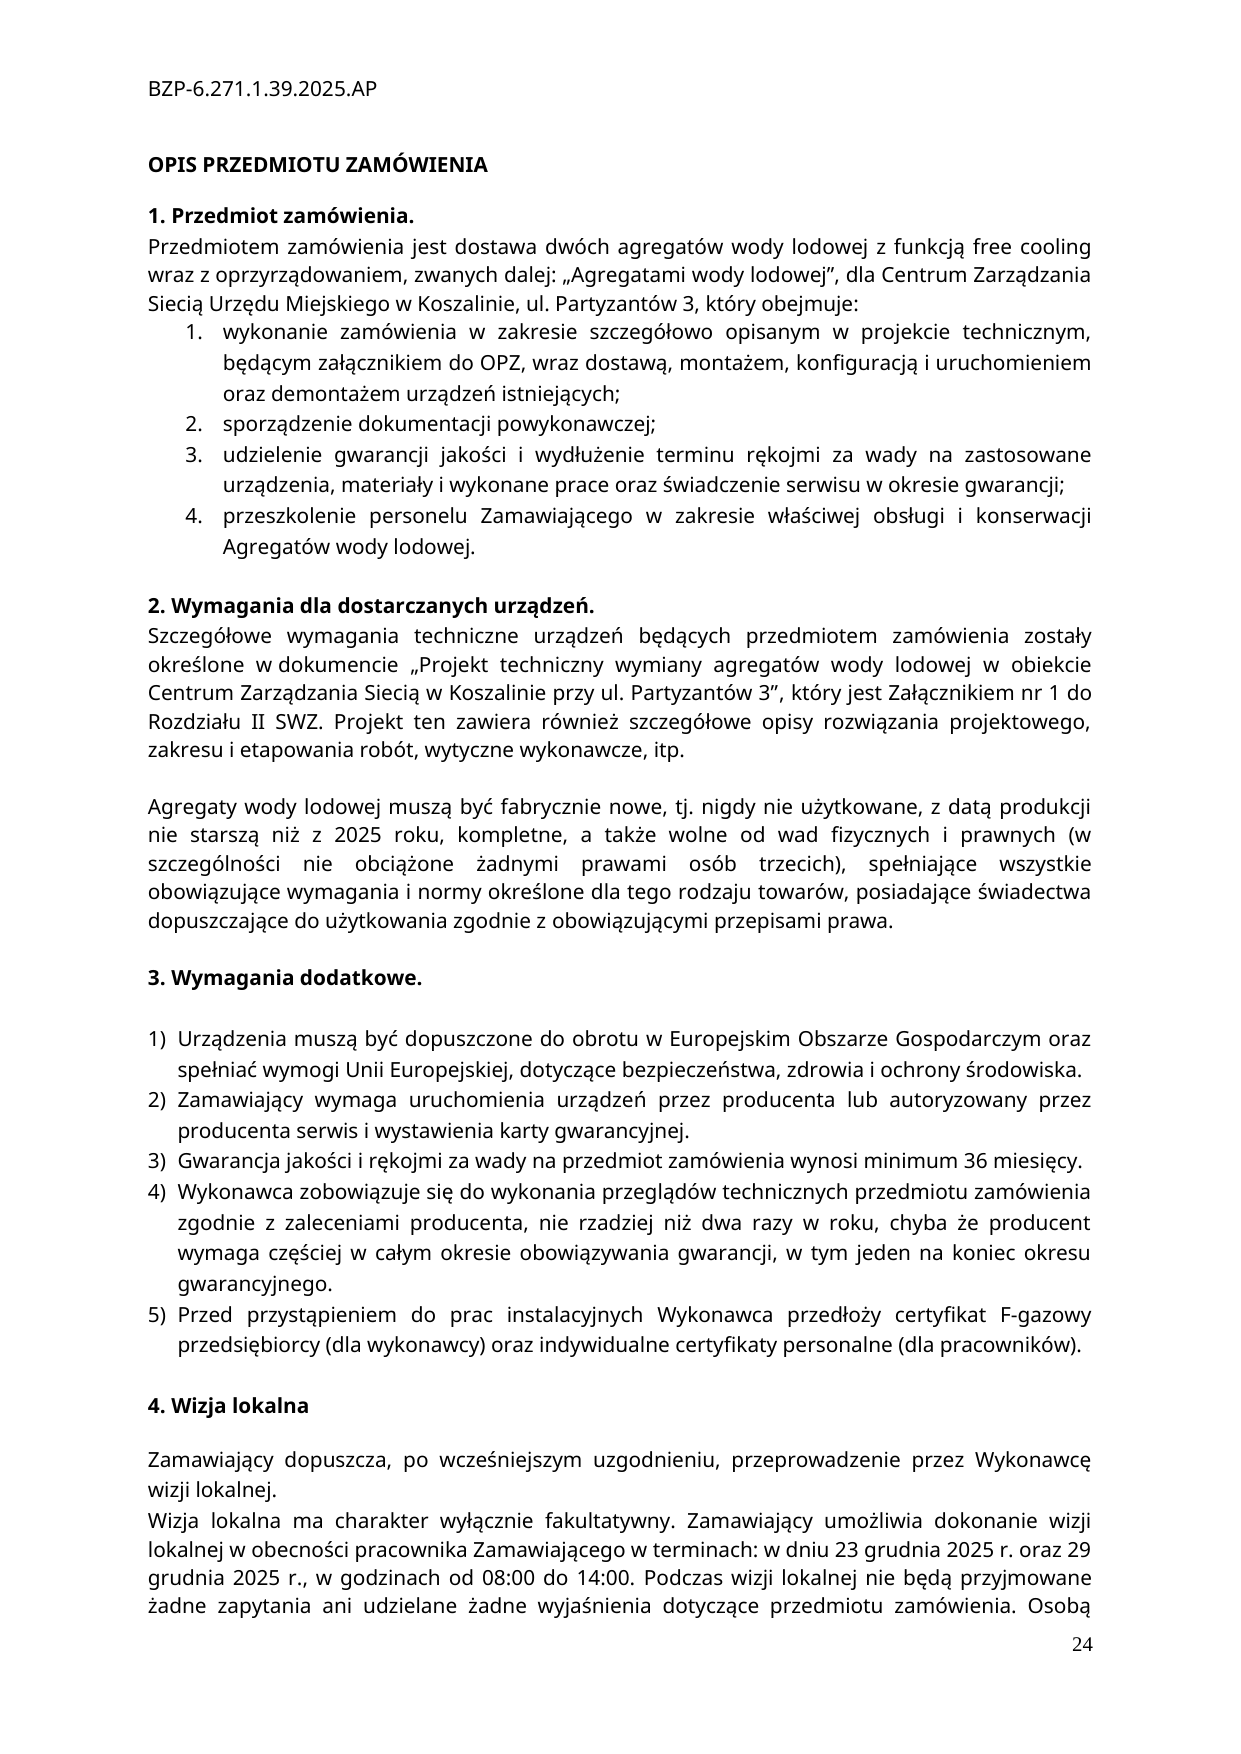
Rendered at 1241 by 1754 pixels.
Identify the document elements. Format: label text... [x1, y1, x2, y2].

text Zamawiający dopuszcza, po wcześniejszym uzgodnieniu, przeprowadzenie przez Wykonawcę wizji lokalnej. [148, 1445, 1092, 1504]
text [148, 1506, 1092, 1620]
list udzielenie gwarancji jakości i wydłużenie terminu rękojmi za wady na zastosowane urządzenia, materiały i wykonane prace oraz świadczenie serwisu w okresie gwarancji; [185, 440, 1092, 499]
list Gwarancja jakości i rękojmi za wady na przedmiot zamówienia wynosi minimum 36 miesięcy. [148, 1147, 1092, 1175]
list wykonanie zamówienia w zakresie szczegółowo opisanym w projekcie technicznym, będącym załącznikiem do OPZ, wraz dostawą, montażem, konfiguracją i uruchomieniem oraz demontażem urządzeń istniejących; [185, 317, 1092, 407]
list Wymagania dodatkowe. [148, 963, 1092, 991]
text OPIS PRZEDMIOTU ZAMÓWIENIA [148, 150, 1092, 179]
list Wymagania dla dostarczanych urządzeń. [148, 591, 1092, 619]
text Agregaty wody lodowej muszą być fabrycznie nowe, tj. nigdy nie użytkowane, z datą produkcji nie starszą niż z 2025 roku, kompletne, a także wolne od wad fizycznych i prawnych (w szczególności nie obciążone żadnymi prawami osób trzecich), spełniające wszystkie obowiązujące wymagania i normy określone dla tego rodzaju towarów, posiadające świadectwa dopuszczające do użytkowania zgodnie z obowiązującymi przepisami prawa. [148, 792, 1092, 934]
list Urządzenia muszą być dopuszczone do obrotu w Europejskim Obszarze Gospodarczym oraz spełniać wymogi Unii Europejskiej, dotyczące bezpieczeństwa, zdrowia i ochrony środowiska. [148, 1024, 1092, 1083]
list Zamawiający wymaga uruchomienia urządzeń przez producenta lub autoryzowany przez producenta serwis i wystawienia karty gwarancyjnej. [148, 1085, 1092, 1144]
list sporządzenie dokumentacji powykonawczej; [185, 409, 1092, 438]
list Przed przystąpieniem do prac instalacyjnych Wykonawca przedłoży certyfikat F-gazowy przedsiębiorcy (dla wykonawcy) oraz indywidualne certyfikaty personalne (dla pracowników). [148, 1300, 1092, 1359]
list przeszkolenie personelu Zamawiającego w zakresie właściwej obsługi i konserwacji Agregatów wody lodowej. [185, 501, 1092, 560]
list Przedmiot zamówienia. [148, 202, 1092, 230]
list Wykonawca zobowiązuje się do wykonania przeglądów technicznych przedmiotu zamówienia zgodnie z zaleceniami producenta, nie rzadziej niż dwa razy w roku, chyba że producent wymaga częściej w całym okresie obowiązywania gwarancji, w tym jeden na koniec okresu gwarancyjnego. [148, 1177, 1092, 1297]
text Szczegółowe wymagania techniczne urządzeń będących przedmiotem zamówienia zostały określone w dokumencie „Projekt techniczny wymiany agregatów wody lodowej w obiekcie Centrum Zarządzania Siecią w Koszalinie przy ul. Partyzantów 3”, który jest Załącznikiem nr 1 do Rozdziału II SWZ. Projekt ten zawiera również szczegółowe opisy rozwiązania projektowego, zakresu i etapowania robót, wytyczne wykonawcze, itp. [148, 622, 1092, 764]
list Wizja lokalna [148, 1392, 1092, 1420]
text Przedmiotem zamówienia jest dostawa dwóch agregatów wody lodowej z funkcją free cooling wraz z oprzyrządowaniem, zwanych dalej: „Agregatami wody lodowej”, dla Centrum Zarządzania Siecią Urzędu Miejskiego w Koszalinie, ul. Partyzantów 3, który obejmuje: [148, 232, 1092, 317]
